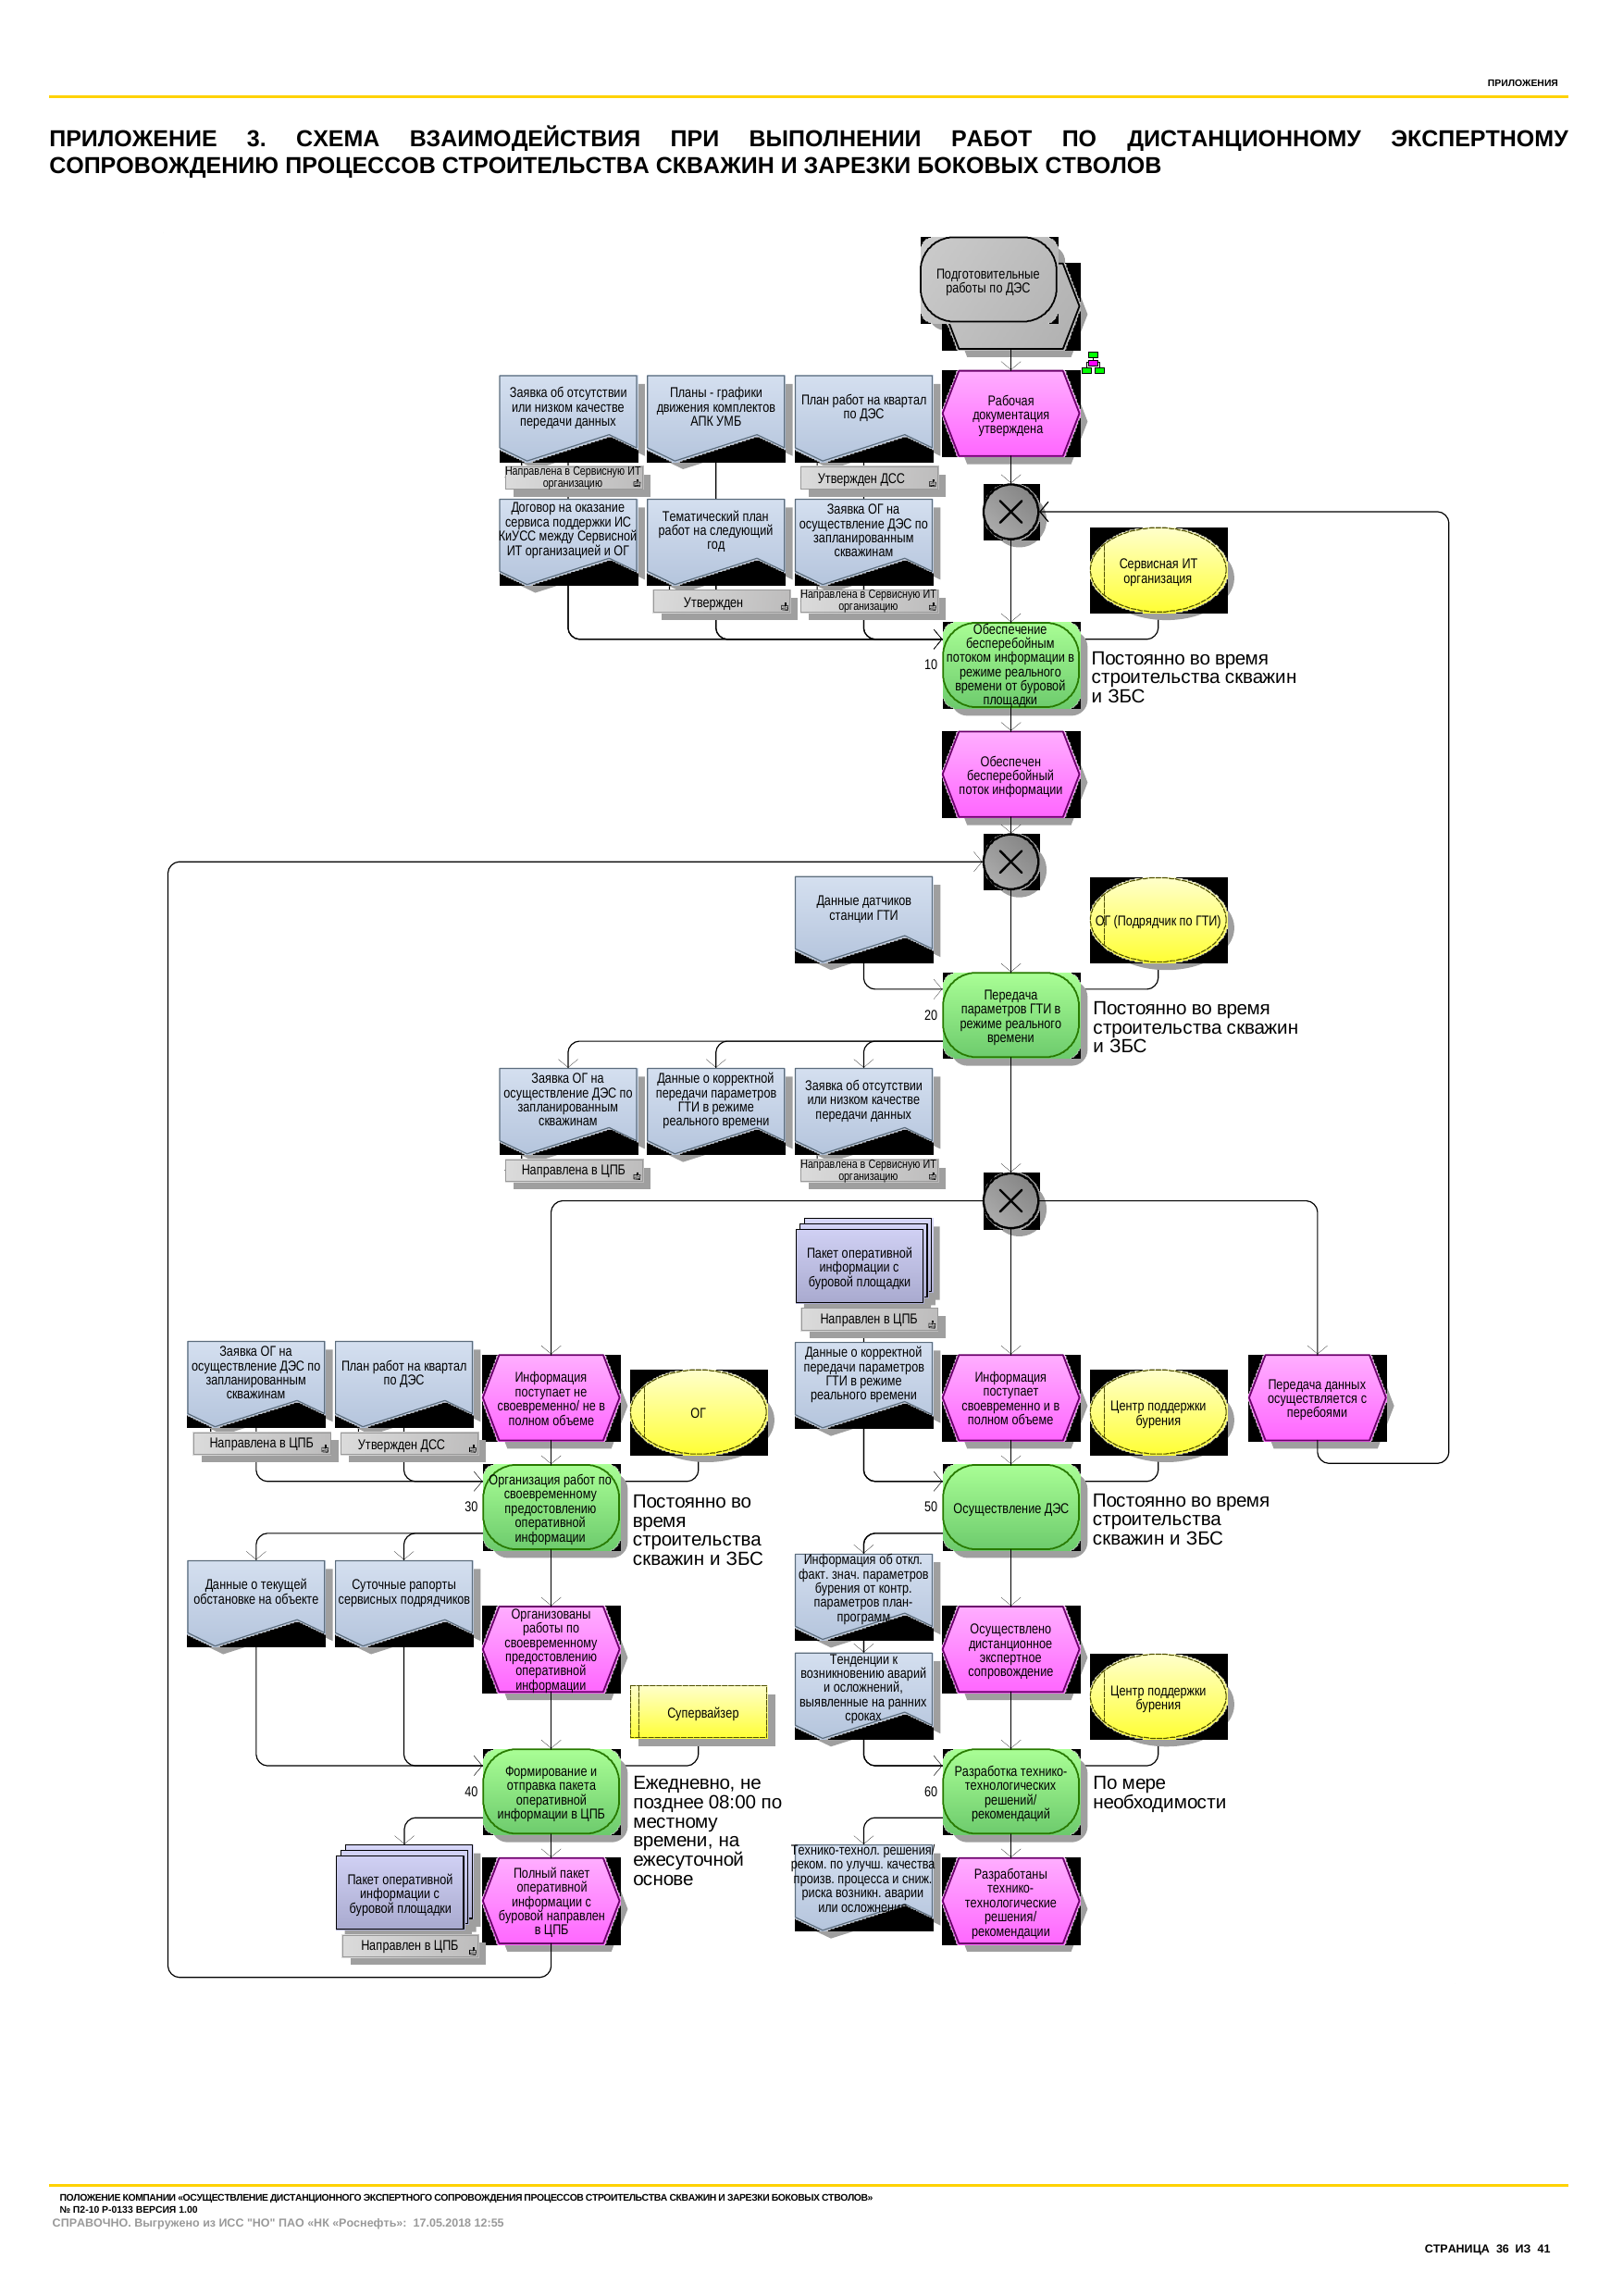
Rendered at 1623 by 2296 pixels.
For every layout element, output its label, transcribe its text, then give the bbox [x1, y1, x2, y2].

subtitle ПРИЛОЖЕНИЕ 3. СХЕМА ВЗАИМОДЕЙСТВИЯ ПРИ ВЫПОЛНЕНИИ РАБОТ ПО ДИСТАНЦИОННОМУ ЭКСПЕРТНОМУ СОПРОВОЖДЕНИЮ ПРОЦЕССОВ СТРОИТЕЛЬСТВА СКВАЖИН И ЗАРЕЗКИ БОКОВЫХ СТВОЛОВ [49, 125, 1568, 178]
